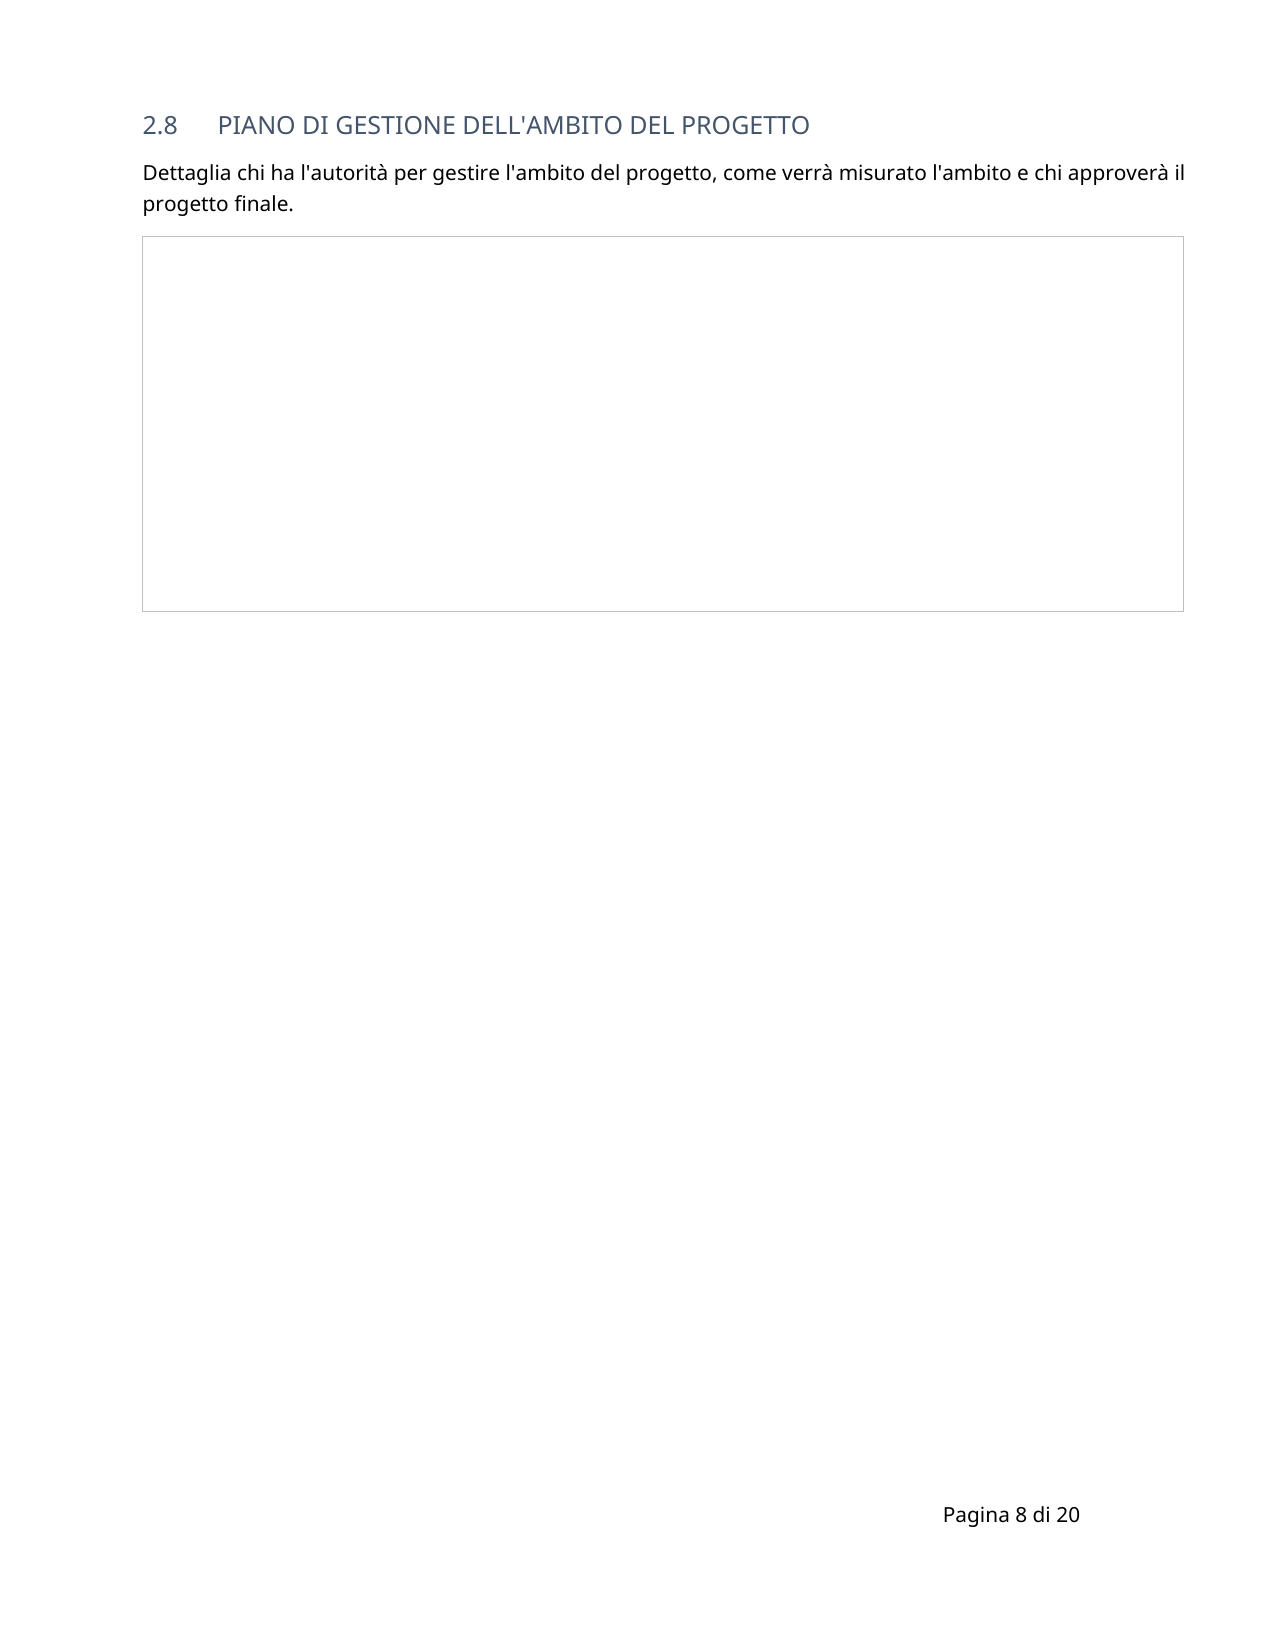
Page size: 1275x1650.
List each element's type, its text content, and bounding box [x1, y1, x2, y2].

text Dettaglia chi ha l'autorità per gestire l'ambito del progetto, come verrà misurato l'ambito e chi approverà il progetto finale. [142, 158, 1200, 217]
subtitle PIANO DI GESTIONE DELL'AMBITO DEL PROGETTO [142, 107, 1200, 141]
table_header [143, 237, 1183, 611]
